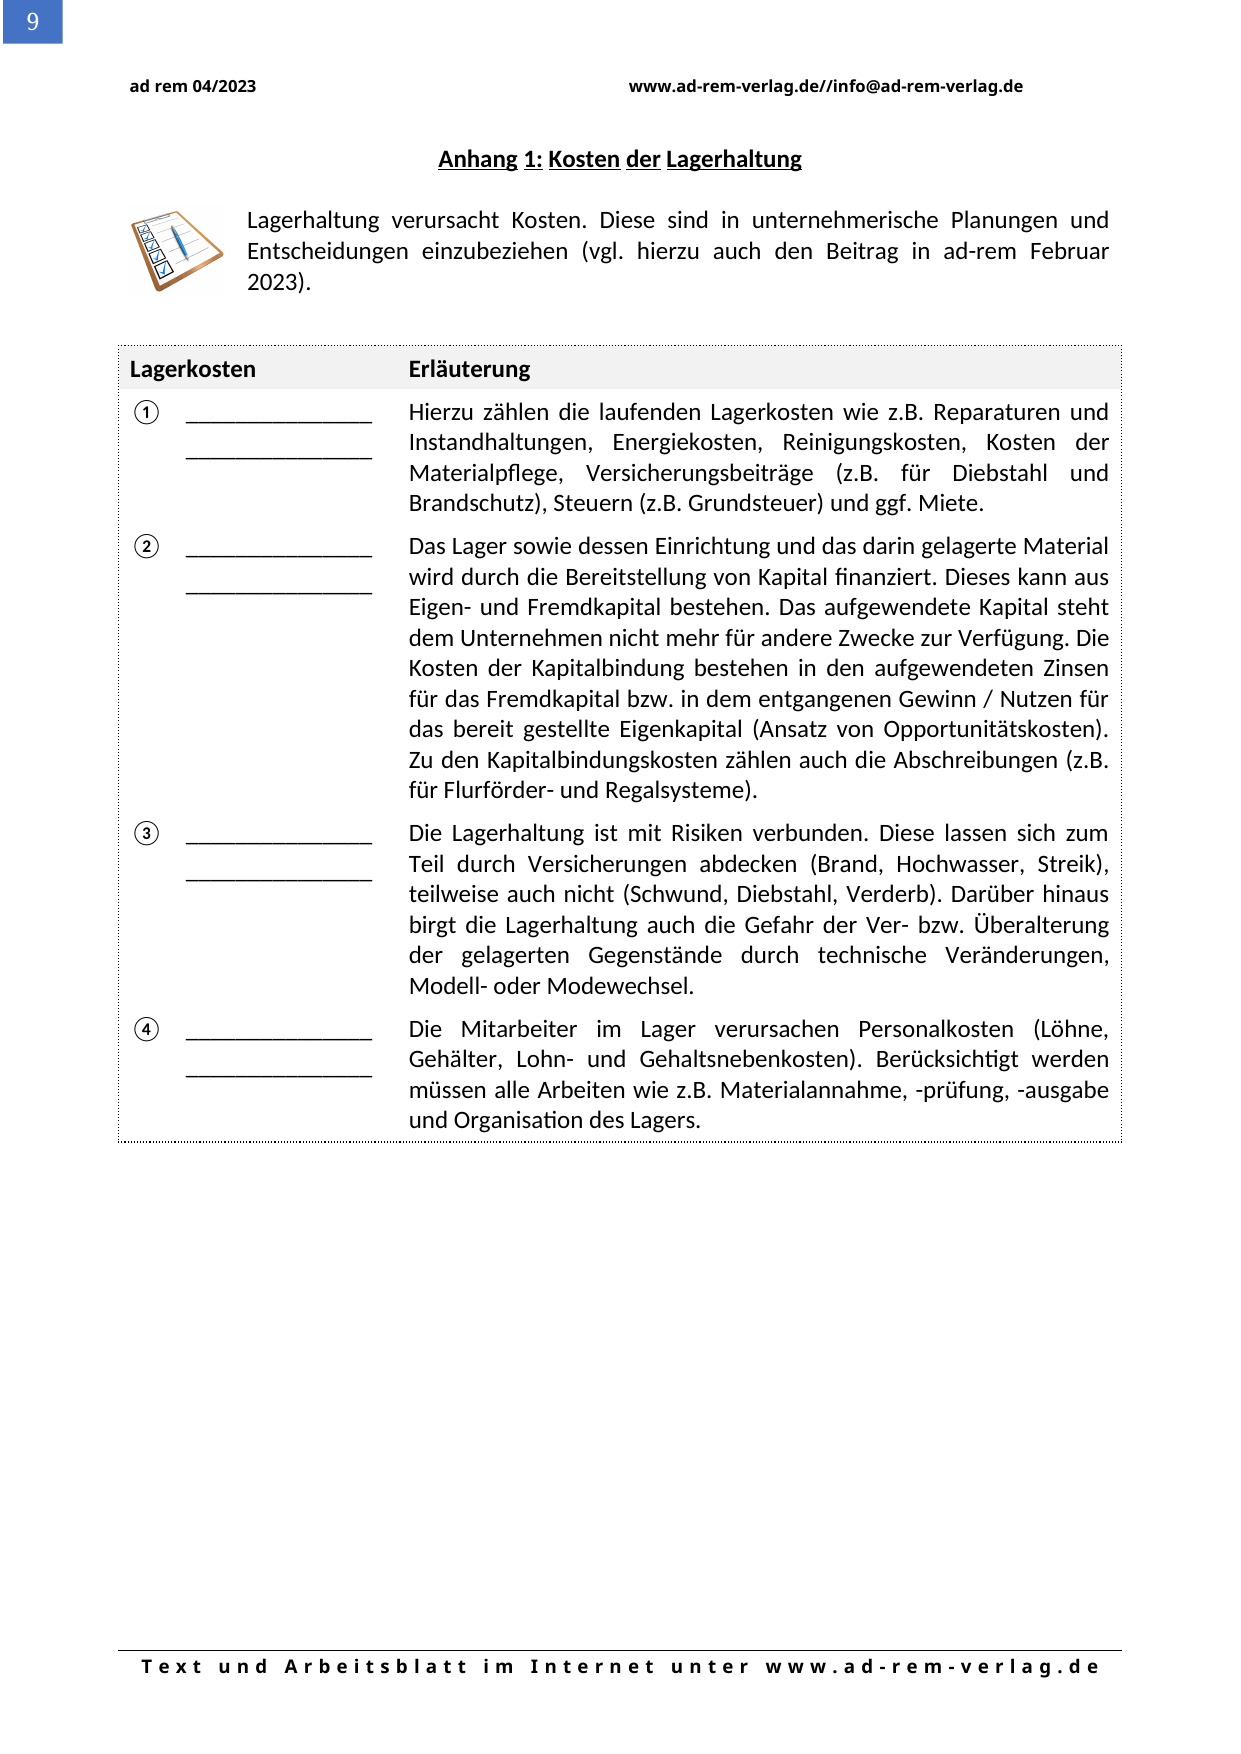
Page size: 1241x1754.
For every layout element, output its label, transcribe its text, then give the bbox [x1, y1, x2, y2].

table_header Lagerkosten [119, 345, 397, 389]
table_cell _______________ _______________ [174, 1007, 397, 1141]
table_cell ② [119, 524, 174, 811]
table_cell ③ [119, 811, 174, 1007]
table_cell Das Lager sowie dessen Einrichtung und das darin gelagerte Material wird durch die Bereitstellung von Kapital finanziert. Dieses kann aus Eigen- und Fremdkapital bestehen. Das aufgewendete Kapital steht dem Unternehmen nicht mehr für andere Zwecke zur Verfügung. Die Kosten der Kapitalbindung bestehen in den aufgewendeten Zinsen für das Fremdkapital bzw. in dem entgangenen Gewinn / Nutzen für das bereit gestellte Eigenkapital (Ansatz von Opportunitätskosten). Zu den Kapitalbindungskosten zählen auch die Abschreibungen (z.B. für Flurförder- und Regalsysteme). [397, 524, 1122, 811]
table_cell ① [119, 390, 174, 524]
table_cell _______________ _______________ [174, 390, 397, 524]
table_cell ④ [119, 1007, 174, 1141]
table_cell Hierzu zählen die laufenden Lagerkosten wie z.B. Reparaturen und Instandhaltungen, Energiekosten, Reinigungskosten, Kosten der Materialpflege, Versicherungsbeiträge (z.B. für Diebstahl und Brandschutz), Steuern (z.B. Grundsteuer) und ggf. Miete. [397, 390, 1122, 524]
picture [129, 204, 224, 294]
table_cell _______________ _______________ [174, 811, 397, 1007]
table_cell _______________ _______________ [174, 524, 397, 811]
table_header Erläuterung [397, 345, 1122, 389]
table_header Lagerhaltung verursacht Kosten. Diese sind in unternehmerische Planungen und Entscheidungen einzubeziehen (vgl. hierzu auch den Beitrag in ad-rem Februar 2023). [236, 198, 1122, 302]
table_cell Die Mitarbeiter im Lager verursachen Personalkosten (Löhne, Gehälter, Lohn- und Gehaltsnebenkosten). Berücksichtigt werden müssen alle Arbeiten wie z.B. Materialannahme, -prüfung, -ausgabe und Organisation des Lagers. [397, 1007, 1122, 1141]
table_cell Die Lagerhaltung ist mit Risiken verbunden. Diese lassen sich zum Teil durch Versicherungen abdecken (Brand, Hochwasser, Streik), teilweise auch nicht (Schwund, Diebstahl, Verderb). Darüber hinaus birgt die Lagerhaltung auch die Gefahr der Ver- bzw. Überalterung der gelagerten Gegenstände durch technische Veränderungen, Modell- oder Modewechsel. [397, 811, 1122, 1007]
text Anhang 1: Kosten der Lagerhaltung [118, 143, 1122, 173]
table_header [118, 198, 236, 302]
